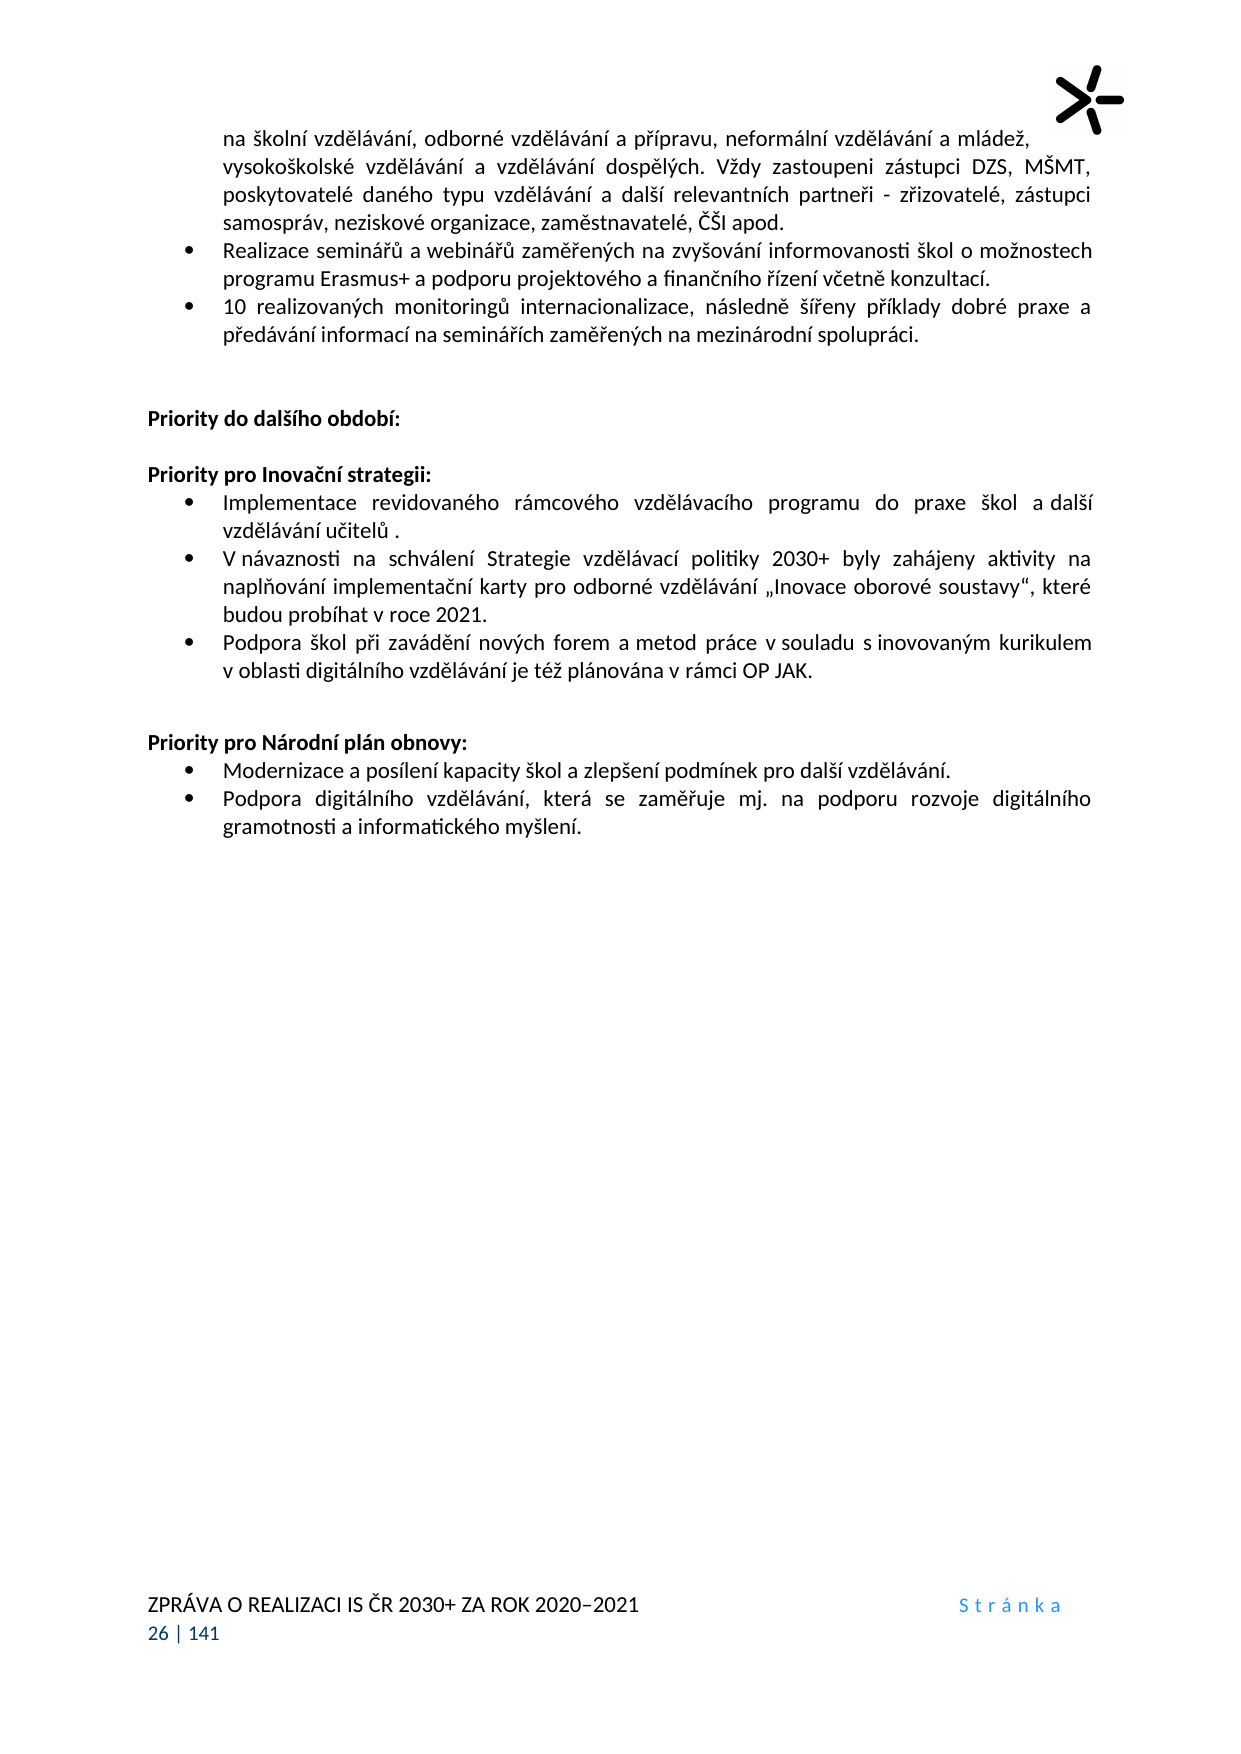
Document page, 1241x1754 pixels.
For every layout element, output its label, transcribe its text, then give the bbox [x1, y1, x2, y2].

picture [1050, 63, 1128, 135]
text Priority pro Inovační strategii: [148, 460, 1092, 488]
list Modernizace a posílení kapacity škol a zlepšení podmínek pro další vzdělávání. [185, 756, 1092, 784]
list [185, 124, 1092, 236]
list Podpora digitálního vzdělávání, která se zaměřuje mj. na podporu rozvoje digitálního gramotnosti a informatického myšlení. [185, 784, 1092, 840]
list 10 realizovaných monitoringů internacionalizace, následně šířeny příklady dobré praxe a předávání informací na seminářích zaměřených na mezinárodní spolupráci. [185, 292, 1092, 348]
text Priority pro Národní plán obnovy: [148, 728, 1092, 756]
text Priority do dalšího období: [148, 404, 1092, 432]
list Realizace seminářů a webinářů zaměřených na zvyšování informovanosti škol o možnostech programu Erasmus+ a podporu projektového a finančního řízení včetně konzultací. [185, 236, 1092, 292]
list V návaznosti na schválení Strategie vzdělávací politiky 2030+ byly zahájeny aktivity na naplňování implementační karty pro odborné vzdělávání „Inovace oborové soustavy“, které budou probíhat v roce 2021. [185, 544, 1092, 628]
list Podpora škol při zavádění nových forem a metod práce v souladu s inovovaným kurikulem v oblasti digitálního vzdělávání je též plánována v rámci OP JAK. [185, 628, 1092, 684]
list Implementace revidovaného rámcového vzdělávacího programu do praxe škol a další vzdělávání učitelů . [185, 488, 1092, 544]
